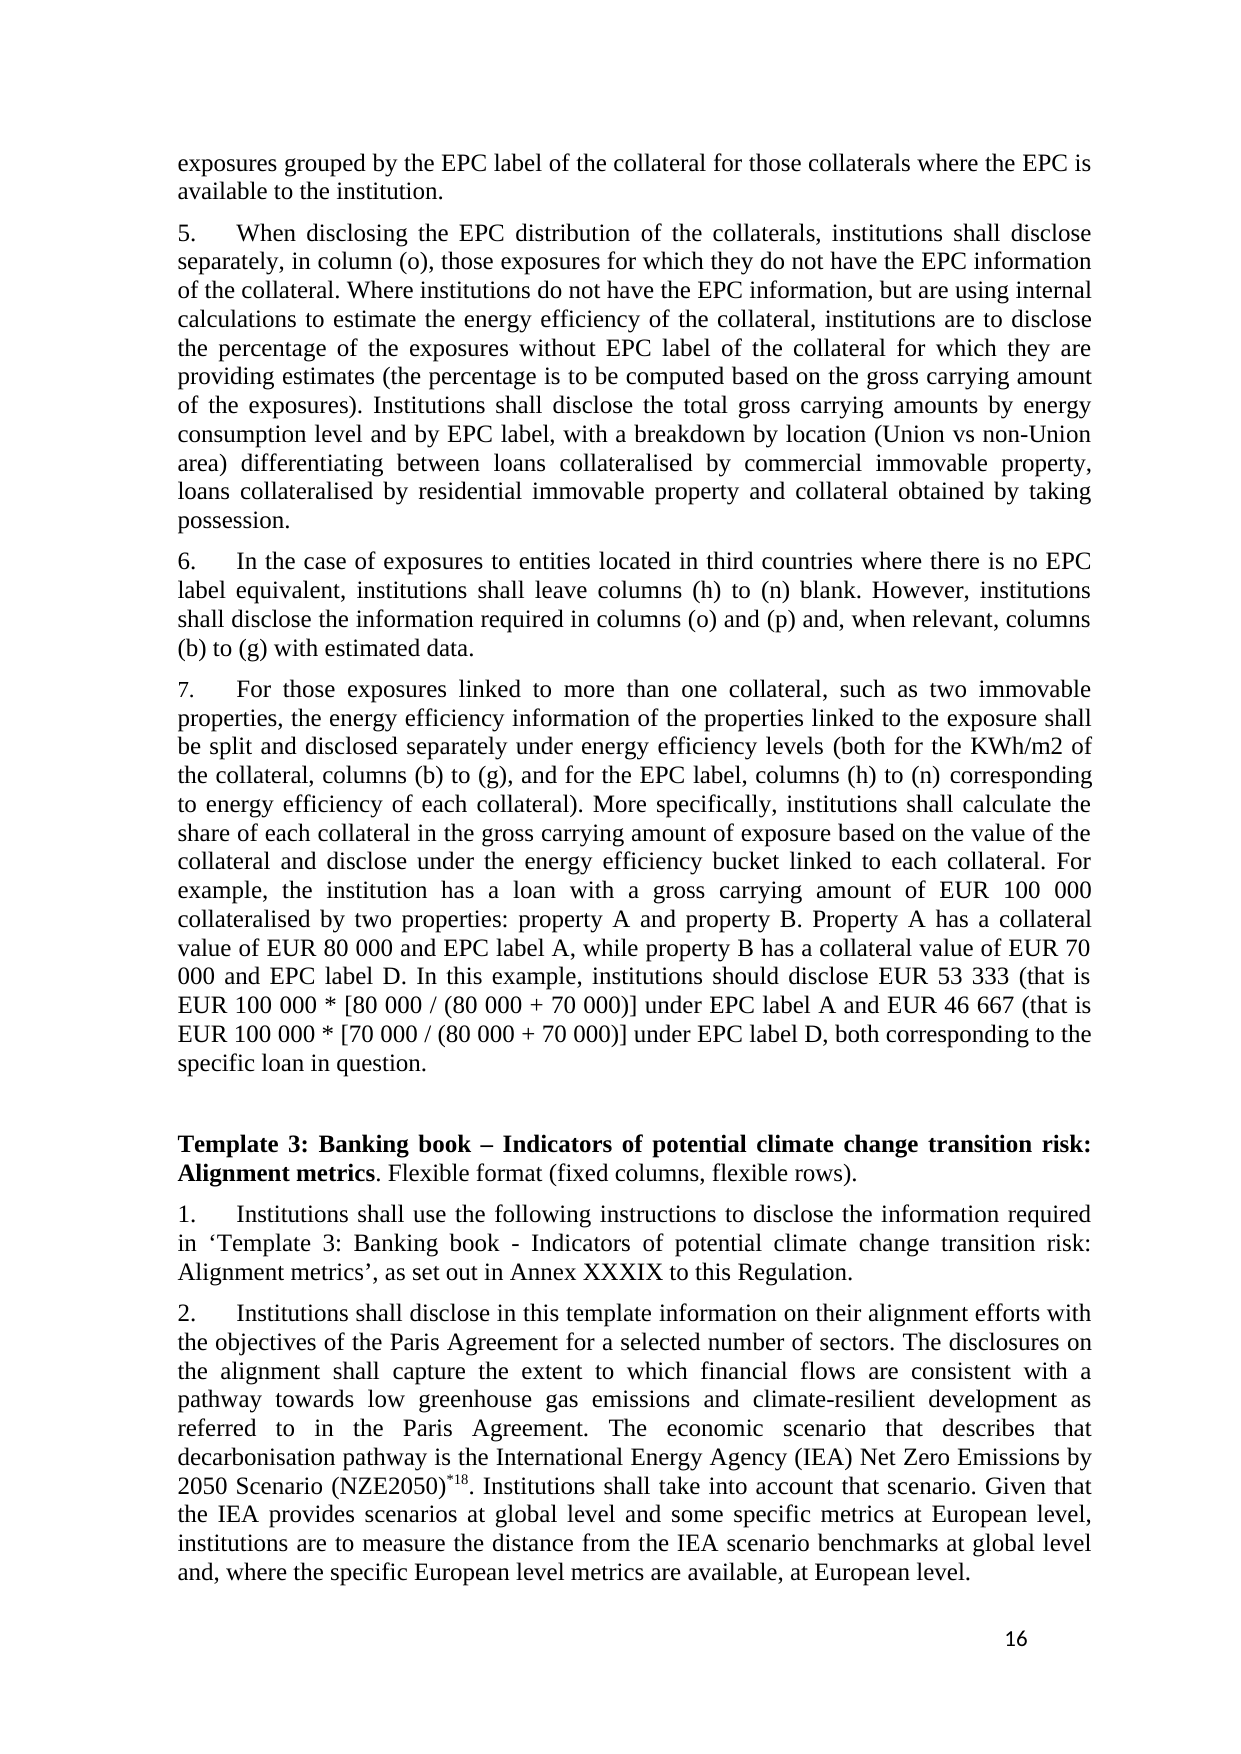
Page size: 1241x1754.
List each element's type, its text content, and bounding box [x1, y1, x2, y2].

list When disclosing the EPC distribution of the collaterals, institutions shall disclose separately, in column (o), those exposures for which they do not have the EPC information of the collateral. Where institutions do not have the EPC information, but are using internal calculations to estimate the energy efficiency of the collateral, institutions are to disclose the percentage of the exposures without EPC label of the collateral for which they are providing estimates (the percentage is to be computed based on the gross carrying amount of the exposures). Institutions shall disclose the total gross carrying amounts by energy consumption level and by EPC label, with a breakdown by location (Union vs non-Union area) differentiating between loans collateralised by commercial immovable property, loans collateralised by residential immovable property and collateral obtained by taking possession. [177, 218, 1092, 534]
list Institutions shall use the following instructions to disclose the information required in ‘Template 3: Banking book - Indicators of potential climate change transition risk: Alignment metrics’, as set out in Annex XXXIX to this Regulation. [177, 1199, 1092, 1286]
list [177, 148, 1092, 205]
text Template 3: Banking book – Indicators of potential climate change transition risk: Alignment metrics. Flexible format (fixed columns, flexible rows). [177, 1129, 1092, 1187]
list For those exposures linked to more than one collateral, such as two immovable properties, the energy efficiency information of the properties linked to the exposure shall be split and disclosed separately under energy efficiency levels (both for the KWh/m2 of the collateral, columns (b) to (g), and for the EPC label, columns (h) to (n) corresponding to energy efficiency of each collateral). More specifically, institutions shall calculate the share of each collateral in the gross carrying amount of exposure based on the value of the collateral and disclose under the energy efficiency bucket linked to each collateral. For example, the institution has a loan with a gross carrying amount of EUR 100 000 collateralised by two properties: property A and property B. Property A has a collateral value of EUR 80 000 and EPC label A, while property B has a collateral value of EUR 70 000 and EPC label D. In this example, institutions should disclose EUR 53 333 (that is EUR 100 000 * [80 000 / (80 000 + 70 000)] under EPC label A and EUR 46 667 (that is EUR 100 000 * [70 000 / (80 000 + 70 000)] under EPC label D, both corresponding to the specific loan in question. [177, 674, 1092, 1076]
list Institutions shall disclose in this template information on their alignment efforts with the objectives of the Paris Agreement for a selected number of sectors. The disclosures on the alignment shall capture the extent to which financial flows are consistent with a pathway towards low greenhouse gas emissions and climate-resilient development as referred to in the Paris Agreement. The economic scenario that describes that decarbonisation pathway is the International Energy Agency (IEA) Net Zero Emissions by 2050 Scenario (NZE2050)*18. Institutions shall take into account that scenario. Given that the IEA provides scenarios at global level and some specific metrics at European level, institutions are to measure the distance from the IEA scenario benchmarks at global level and, where the specific European level metrics are available, at European level. [177, 1298, 1092, 1586]
list In the case of exposures to entities located in third countries where there is no EPC label equivalent, institutions shall leave columns (h) to (n) blank. However, institutions shall disclose the information required in columns (o) and (p) and, when relevant, columns (b) to (g) with estimated data. [177, 546, 1092, 661]
